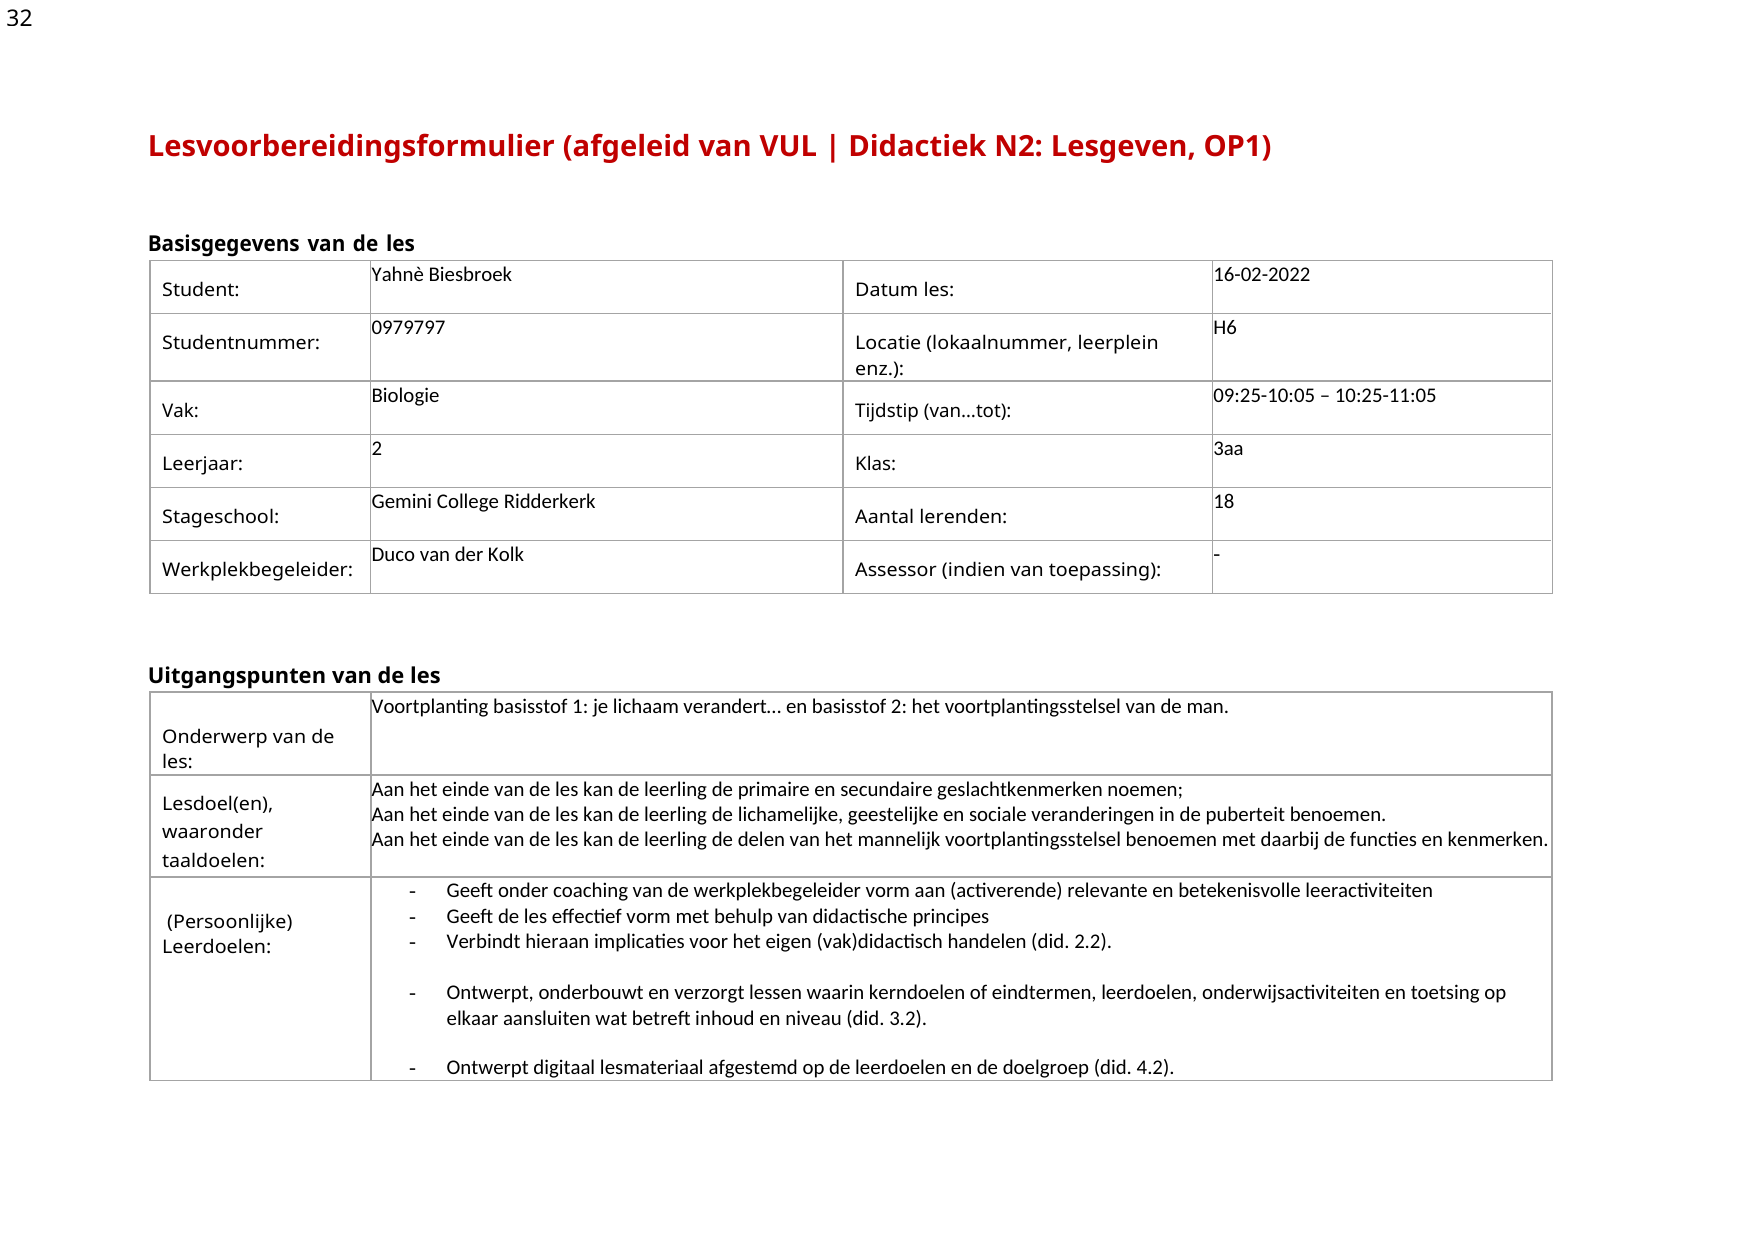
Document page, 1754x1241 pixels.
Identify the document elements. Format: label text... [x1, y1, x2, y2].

table_cell (Persoonlijke) Leerdoelen: [151, 878, 370, 1080]
table_cell Vak: [151, 382, 370, 433]
table_cell Duco van der Kolk [371, 541, 842, 593]
table_cell Klas: [844, 435, 1212, 487]
table_cell Aantal lerenden: [844, 488, 1212, 539]
table_header Onderwerp van de les: [151, 693, 370, 774]
table_cell Biologie [371, 382, 842, 433]
text Basisgegevens van de les [148, 228, 1564, 258]
table_cell Gemini College Ridderkerk [371, 488, 842, 539]
table_cell Aan het einde van de les kan de leerling de primaire en secundaire geslachtkenmerken noemen; Aan het einde van de les kan de leerling de lichamelijke, geestelijke en sociale veranderingen in de puberteit benoemen. Aan het einde van de les kan de leerling de delen van het mannelijk voortplantingsstelsel benoemen met daarbij de functies en kenmerken. [372, 776, 1551, 876]
table_cell Stageschool: [151, 488, 370, 539]
text Uitgangspunten van de les [148, 659, 1564, 689]
table_cell Tijdstip (van…tot): [844, 382, 1212, 433]
table_cell Studentnummer: [151, 314, 370, 380]
table_cell Werkplekbegeleider: [151, 541, 370, 593]
table_cell 09:25-10:05 – 10:25-11:05 [1213, 380, 1552, 433]
table_header Student: [151, 261, 370, 313]
table_cell H6 [1213, 313, 1552, 380]
table_header Datum les: [844, 261, 1212, 313]
table_cell Lesdoel(en), waaronder taaldoelen: [151, 776, 370, 876]
table_cell Locatie (lokaalnummer, leerplein enz.): [844, 314, 1212, 380]
table_cell Geeft onder coaching van de werkplekbegeleider vorm aan (activerende) relevante en betekenisvolle leeractiviteiten Geeft de les effectief vorm met behulp van didactische principes Verbindt hieraan implicaties voor het eigen (vak)didactisch handelen (did. 2.2). Ontwerpt, onderbouwt en verzorgt lessen waarin kerndoelen of eindtermen, leerdoelen, onderwijsactiviteiten en toetsing op elkaar aansluiten wat betreft inhoud en niveau (did. 3.2). Ontwerpt digitaal lesmateriaal afgestemd op de leerdoelen en de doelgroep (did. 4.2). [372, 878, 1551, 1080]
table_cell Leerjaar: [151, 435, 370, 487]
table_cell 2 [371, 435, 842, 487]
table_header 16-02-2022 [1213, 261, 1552, 313]
table_cell 3aa [1213, 434, 1552, 487]
table_cell - [1213, 540, 1552, 593]
table_cell Assessor (indien van toepassing): [844, 541, 1212, 593]
text Lesvoorbereidingsformulier (afgeleid van VUL | Didactiek N2: Lesgeven, OP1) [148, 125, 1564, 164]
table_cell 0979797 [371, 314, 842, 380]
table_header Yahnè Biesbroek [371, 261, 842, 313]
table_cell 18 [1213, 487, 1552, 539]
table_header Voortplanting basisstof 1: je lichaam verandert… en basisstof 2: het voortplantingsstelsel van de man. [372, 693, 1551, 774]
